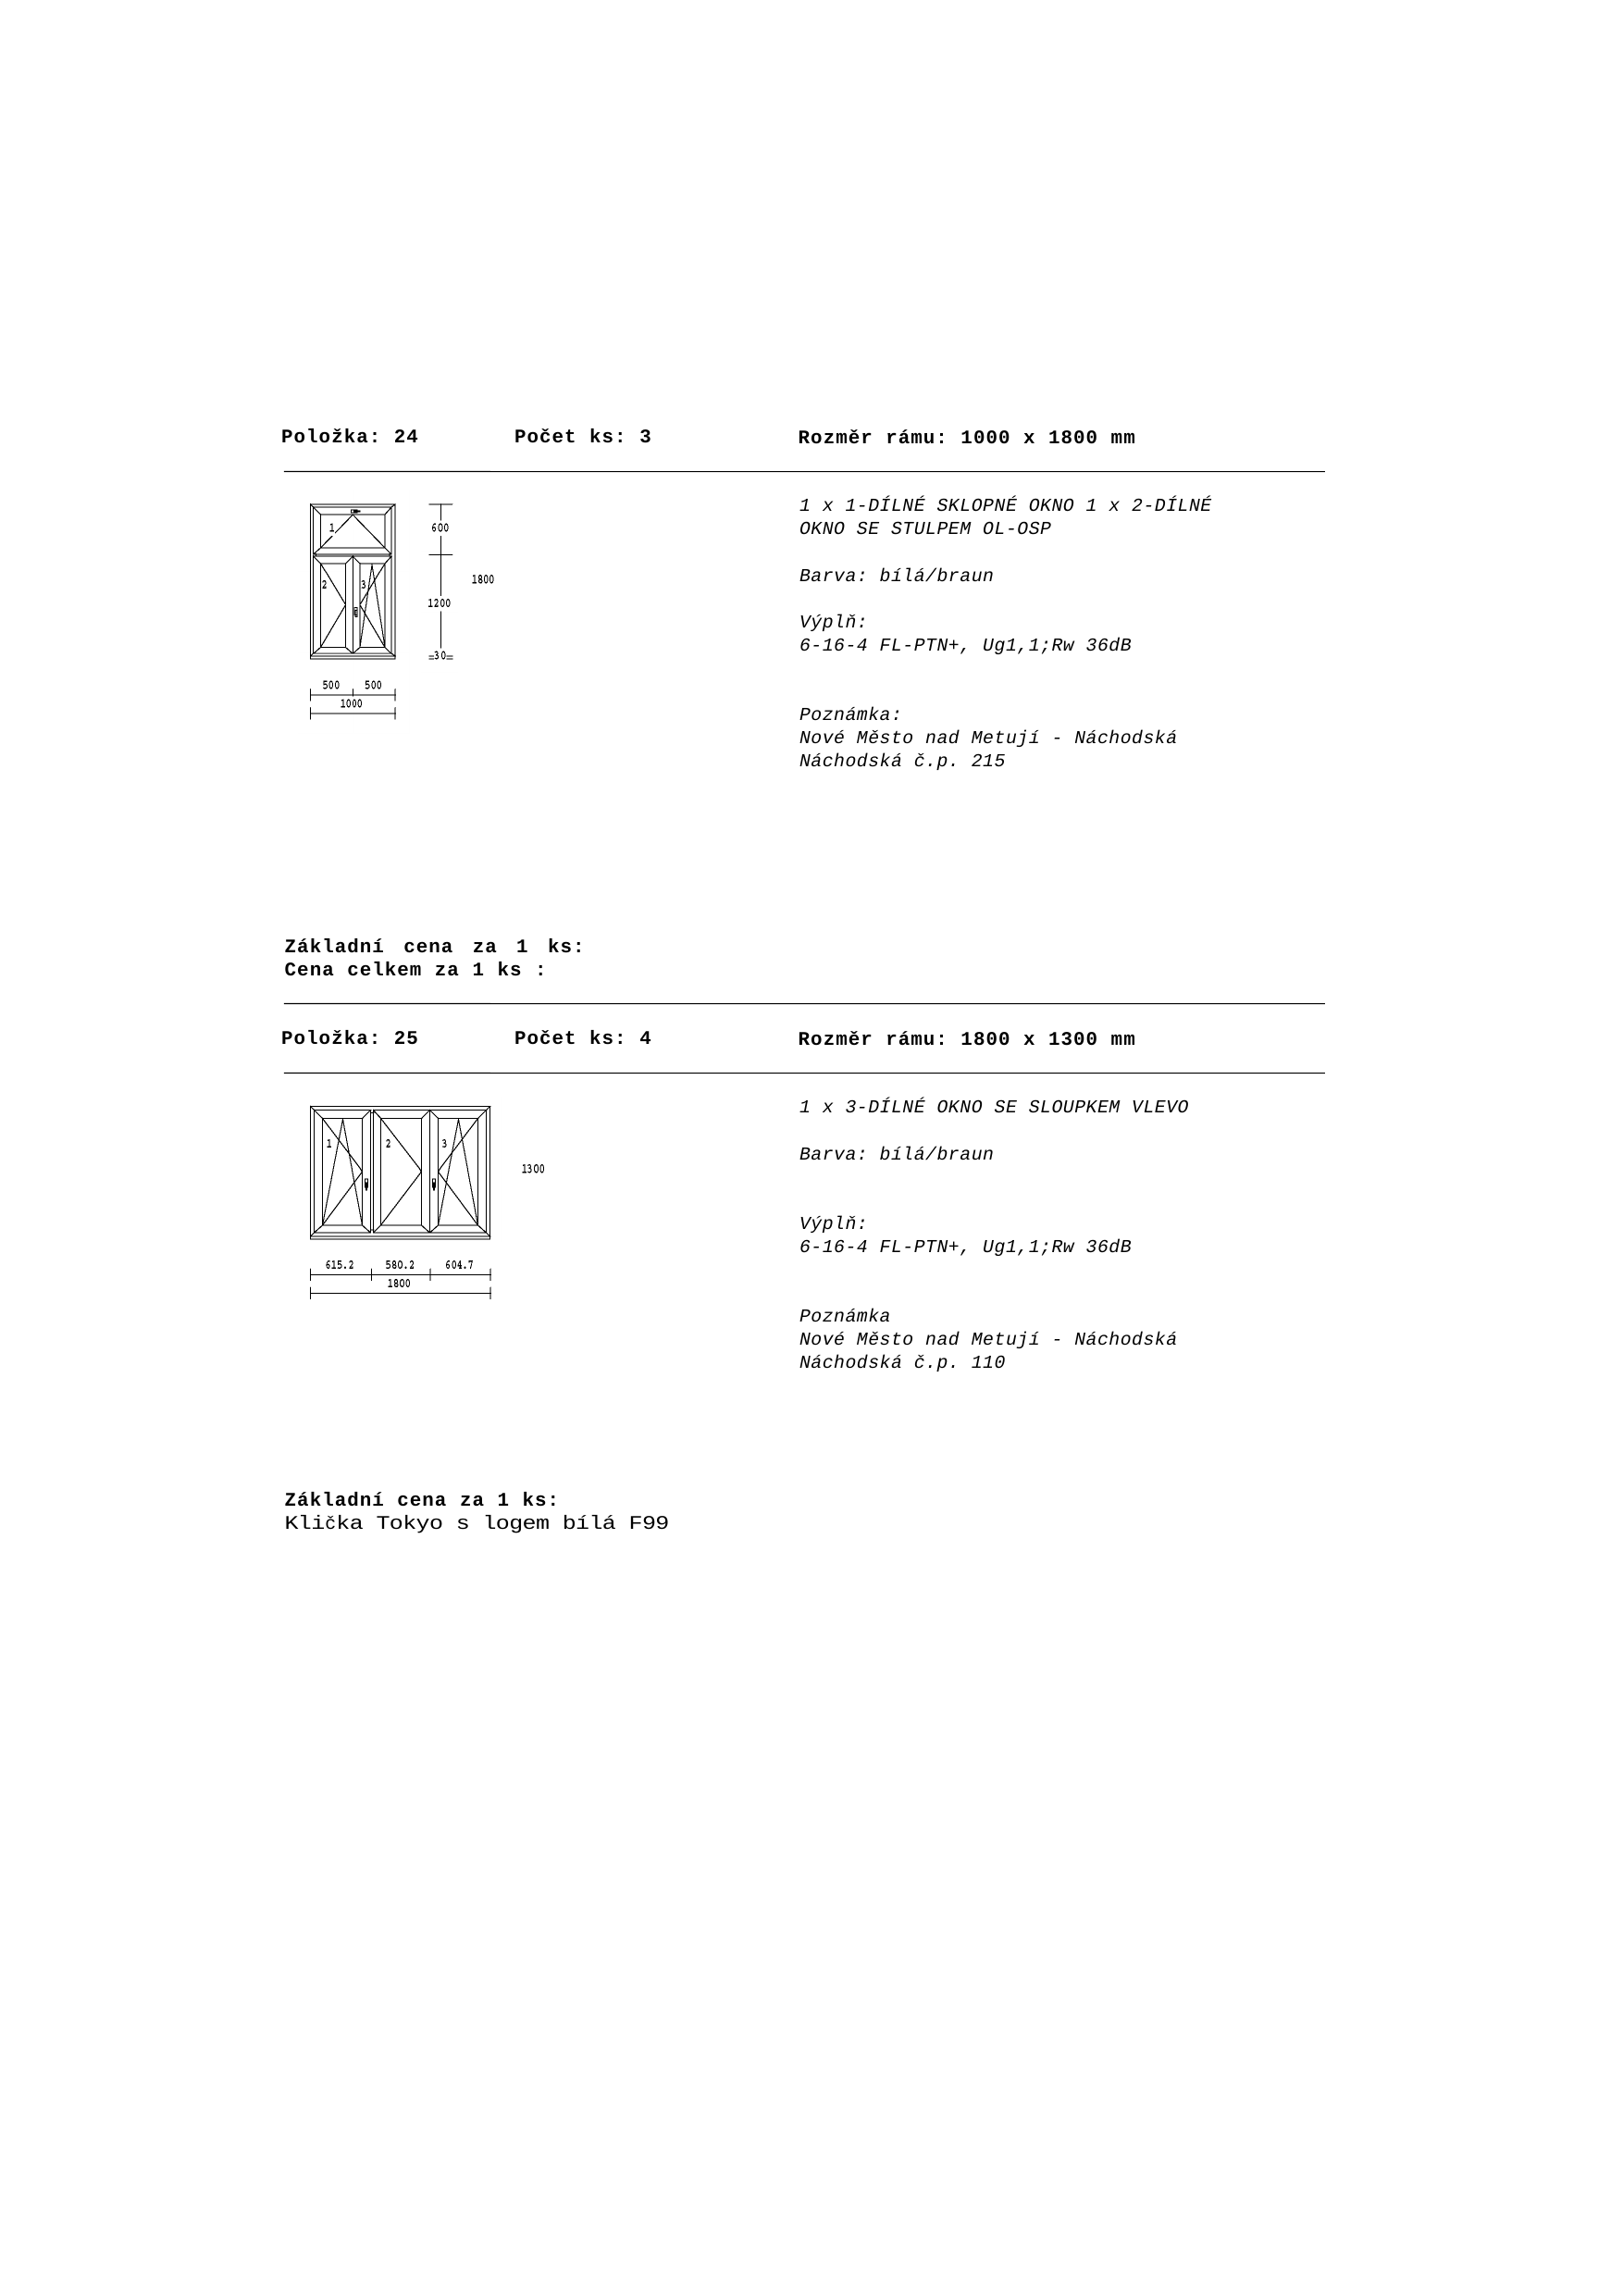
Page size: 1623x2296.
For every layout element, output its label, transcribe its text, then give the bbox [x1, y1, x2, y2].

text 6-16-4 FL-PTN+, Ug1,1;Rw 36dB [799, 633, 1262, 679]
text Počet ks: 4 [514, 1029, 651, 1049]
text Rozměr rámu: 1800 x [798, 1030, 1135, 1049]
text Výplň: [799, 610, 1285, 633]
picture [465, 573, 506, 587]
text Výplň: [799, 1188, 1262, 1235]
text 6-16-4 FL-PTN+, Ug1,1;Rw 36dB [799, 1235, 1262, 1281]
picture [303, 1259, 499, 1307]
text 1 x 3-DÍLNÉ OKNO SE SLOUPKEM VLEVO [799, 1098, 1189, 1117]
text Položka: 24 [281, 428, 418, 447]
text Položka: 25 [281, 1029, 418, 1049]
text Barva: bílá/braun [799, 1119, 1262, 1188]
text 1 x 1-DÍLNÉ SKLOPNÉ OKNO 1 x 2-DÍLNÉ OKNO SE STULPEM OL-OSP [799, 493, 1262, 540]
text Poznámka: [799, 679, 1262, 726]
text Rozměr rámu: 1000 x [798, 428, 1135, 447]
picture [514, 1162, 556, 1177]
text Základní cena za 1 ks: [284, 1488, 710, 1511]
picture [298, 1097, 502, 1242]
text Barva: bílá/braun [799, 540, 1262, 610]
picture [421, 490, 458, 673]
picture [298, 490, 410, 734]
text Počet ks: 3 [514, 428, 651, 447]
text Základní cena za 1 ks: Cena celkem za 1 ks : [284, 934, 585, 980]
text Nové Město nad Metují - Náchodská Náchodská č.p. 215 [799, 726, 1262, 772]
text Nové Město nad Metují - Náchodská Náchodská č.p. 110 [799, 1327, 1262, 1373]
text Klička Tokyo s logem bílá F99 [284, 1511, 685, 1558]
text Poznámka [799, 1281, 1262, 1327]
